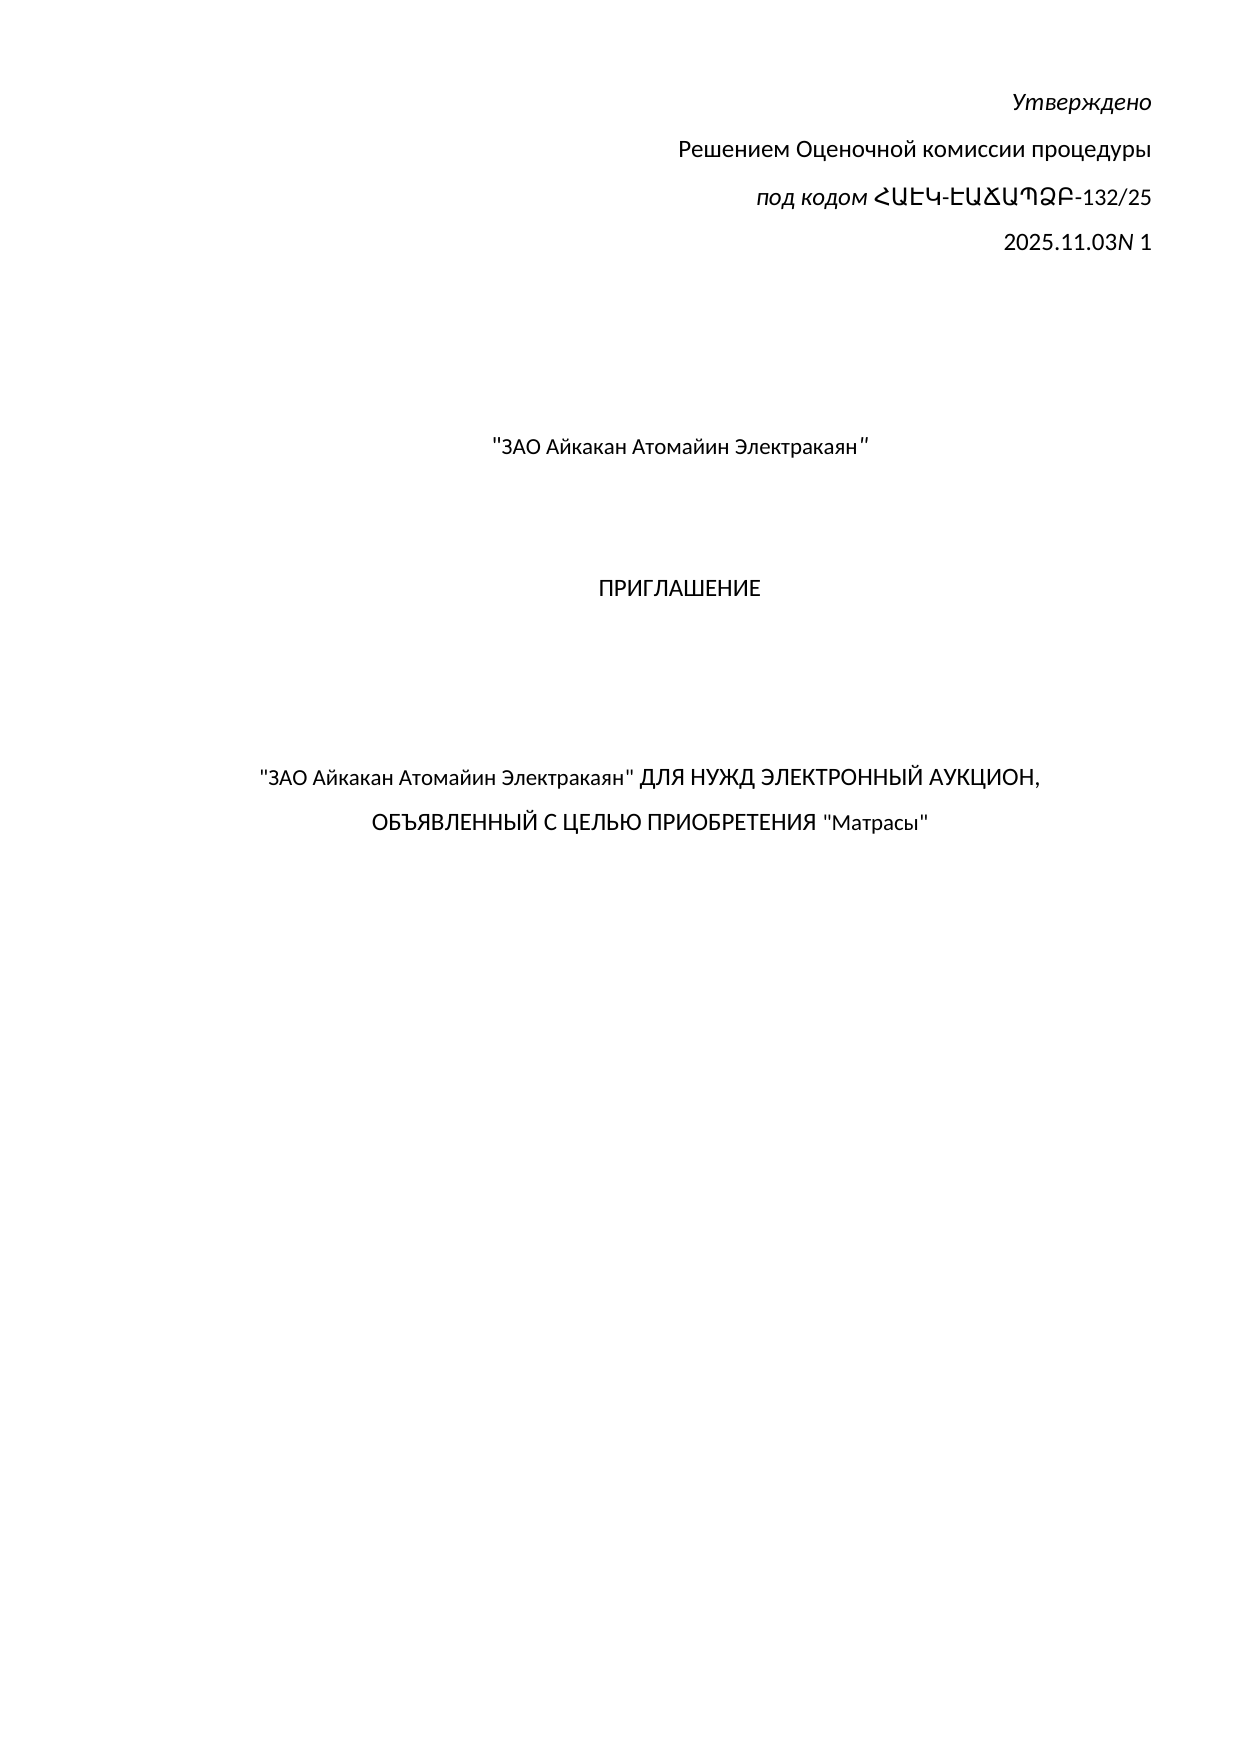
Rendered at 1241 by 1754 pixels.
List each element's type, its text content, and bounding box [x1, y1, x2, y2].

text "ЗАО Айкакан Атомайин Электракаян" ДЛЯ НУЖД ЭЛЕКТРОННЫЙ АУКЦИОН, [148, 761, 1152, 791]
text Утверждено [148, 86, 1152, 117]
text "ЗАО Айкакан Атомайин Электракаян" [148, 431, 1152, 461]
text ОБЪЯВЛЕННЫЙ С ЦЕЛЬЮ ПРИОБРЕТЕНИЯ "Матрасы" [148, 807, 1152, 837]
text под кодом ՀԱԷԿ-ԷԱՃԱՊՁԲ-132/25 2025.11.03 N 1 [148, 181, 1152, 257]
text ПРИГЛАШЕНИЕ [148, 572, 1152, 603]
text Решением Оценочной комиссии процедуры [148, 134, 1152, 164]
